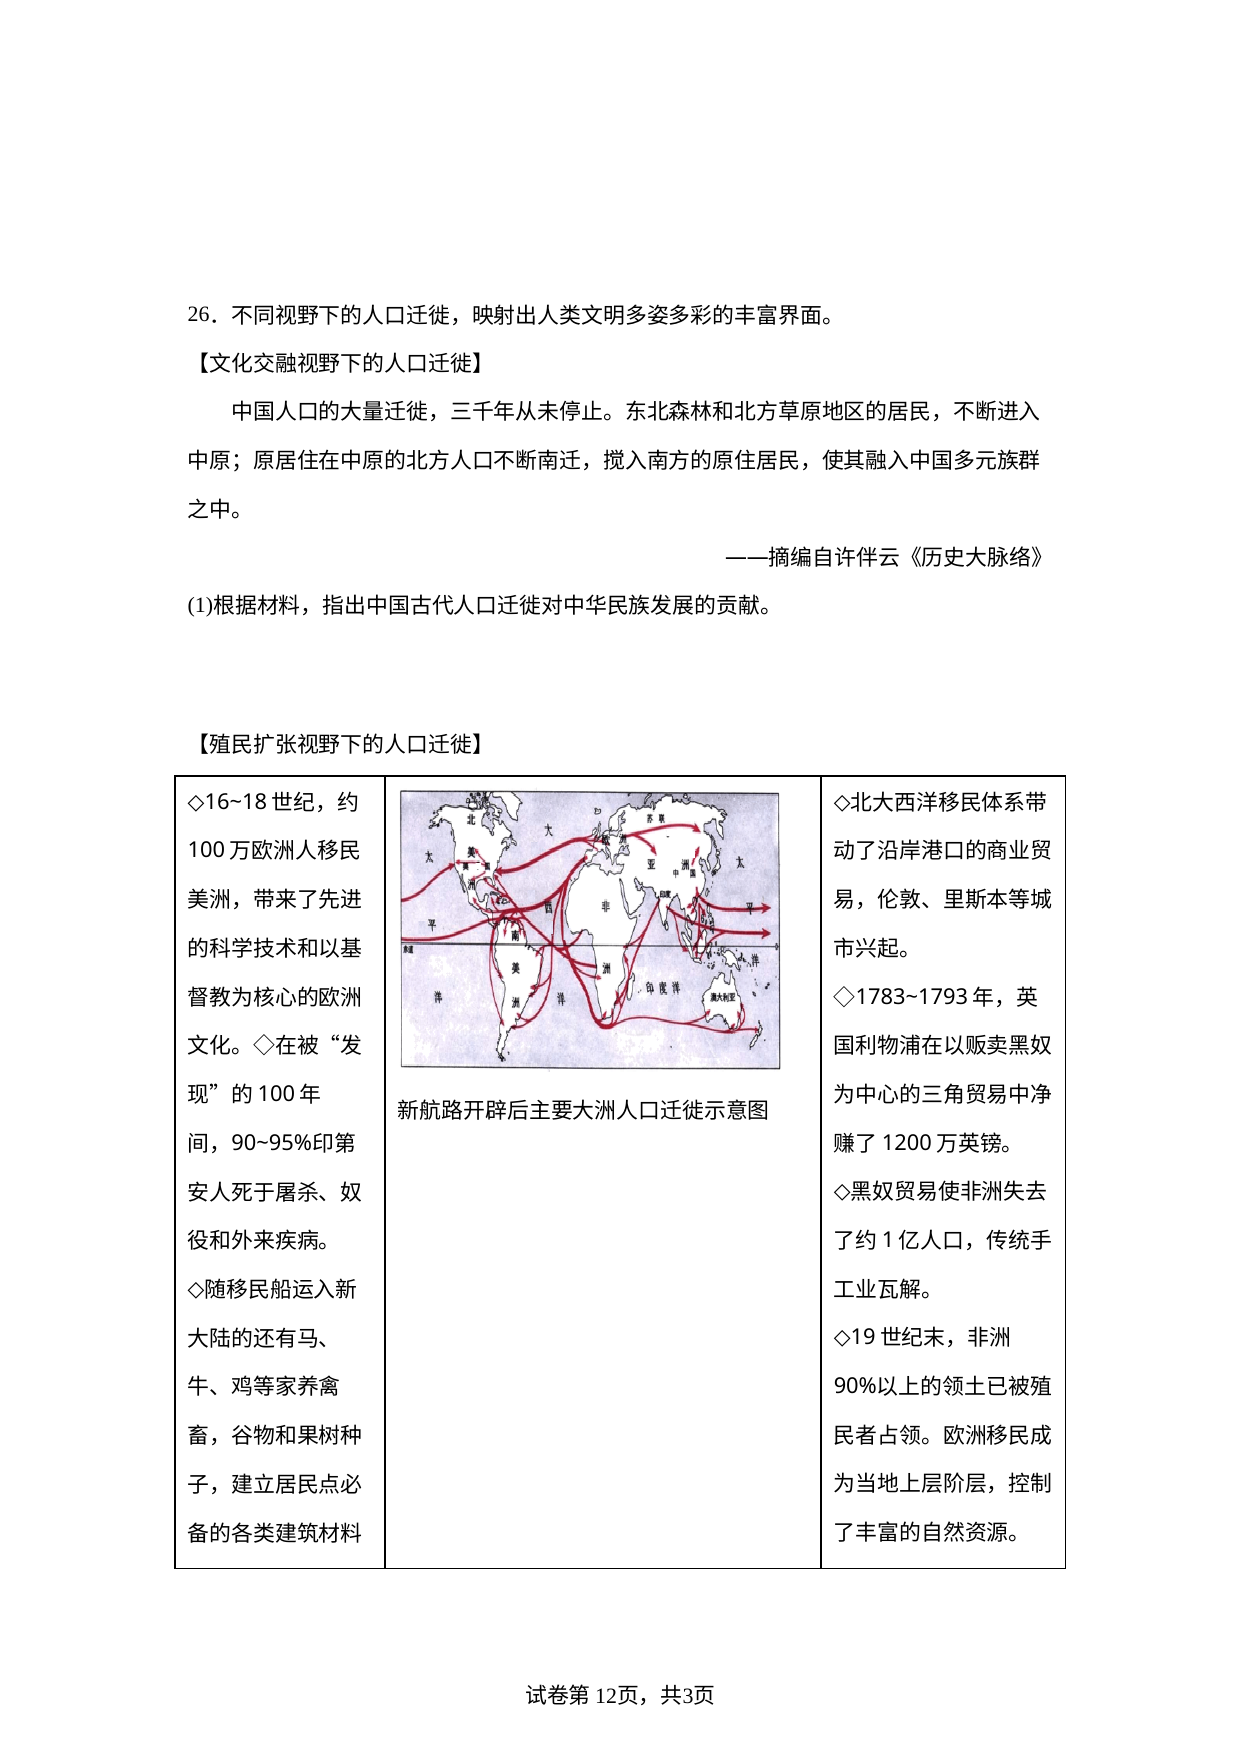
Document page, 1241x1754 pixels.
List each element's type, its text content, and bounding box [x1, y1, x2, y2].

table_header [822, 777, 1065, 1568]
text 26．不同视野下的人口迁徙，映射出人类文明多姿多彩的丰富界面。 [187, 297, 1053, 330]
text 【殖民扩张视野下的人口迁徙】 [187, 727, 1053, 759]
text 中国人口的大量迁徙，三千年从未停止。东北森林和北方草原地区的居民，不断进入中原；原居住在中原的北方人口不断南迁，搅入南方的原住居民，使其融入中国多元族群之中。 [187, 394, 1053, 524]
text 【文化交融视野下的人口迁徙】 [187, 346, 1053, 378]
text (1)根据材料，指出中国古代人口迁徙对中华民族发展的贡献。 [187, 588, 1053, 621]
table_header 新航路开辟后主要大洲人口迁徙示意图 [386, 777, 820, 1568]
picture [397, 784, 783, 1077]
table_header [176, 777, 384, 1568]
text ——摘编自许伴云《历史大脉络》 [187, 540, 1053, 572]
